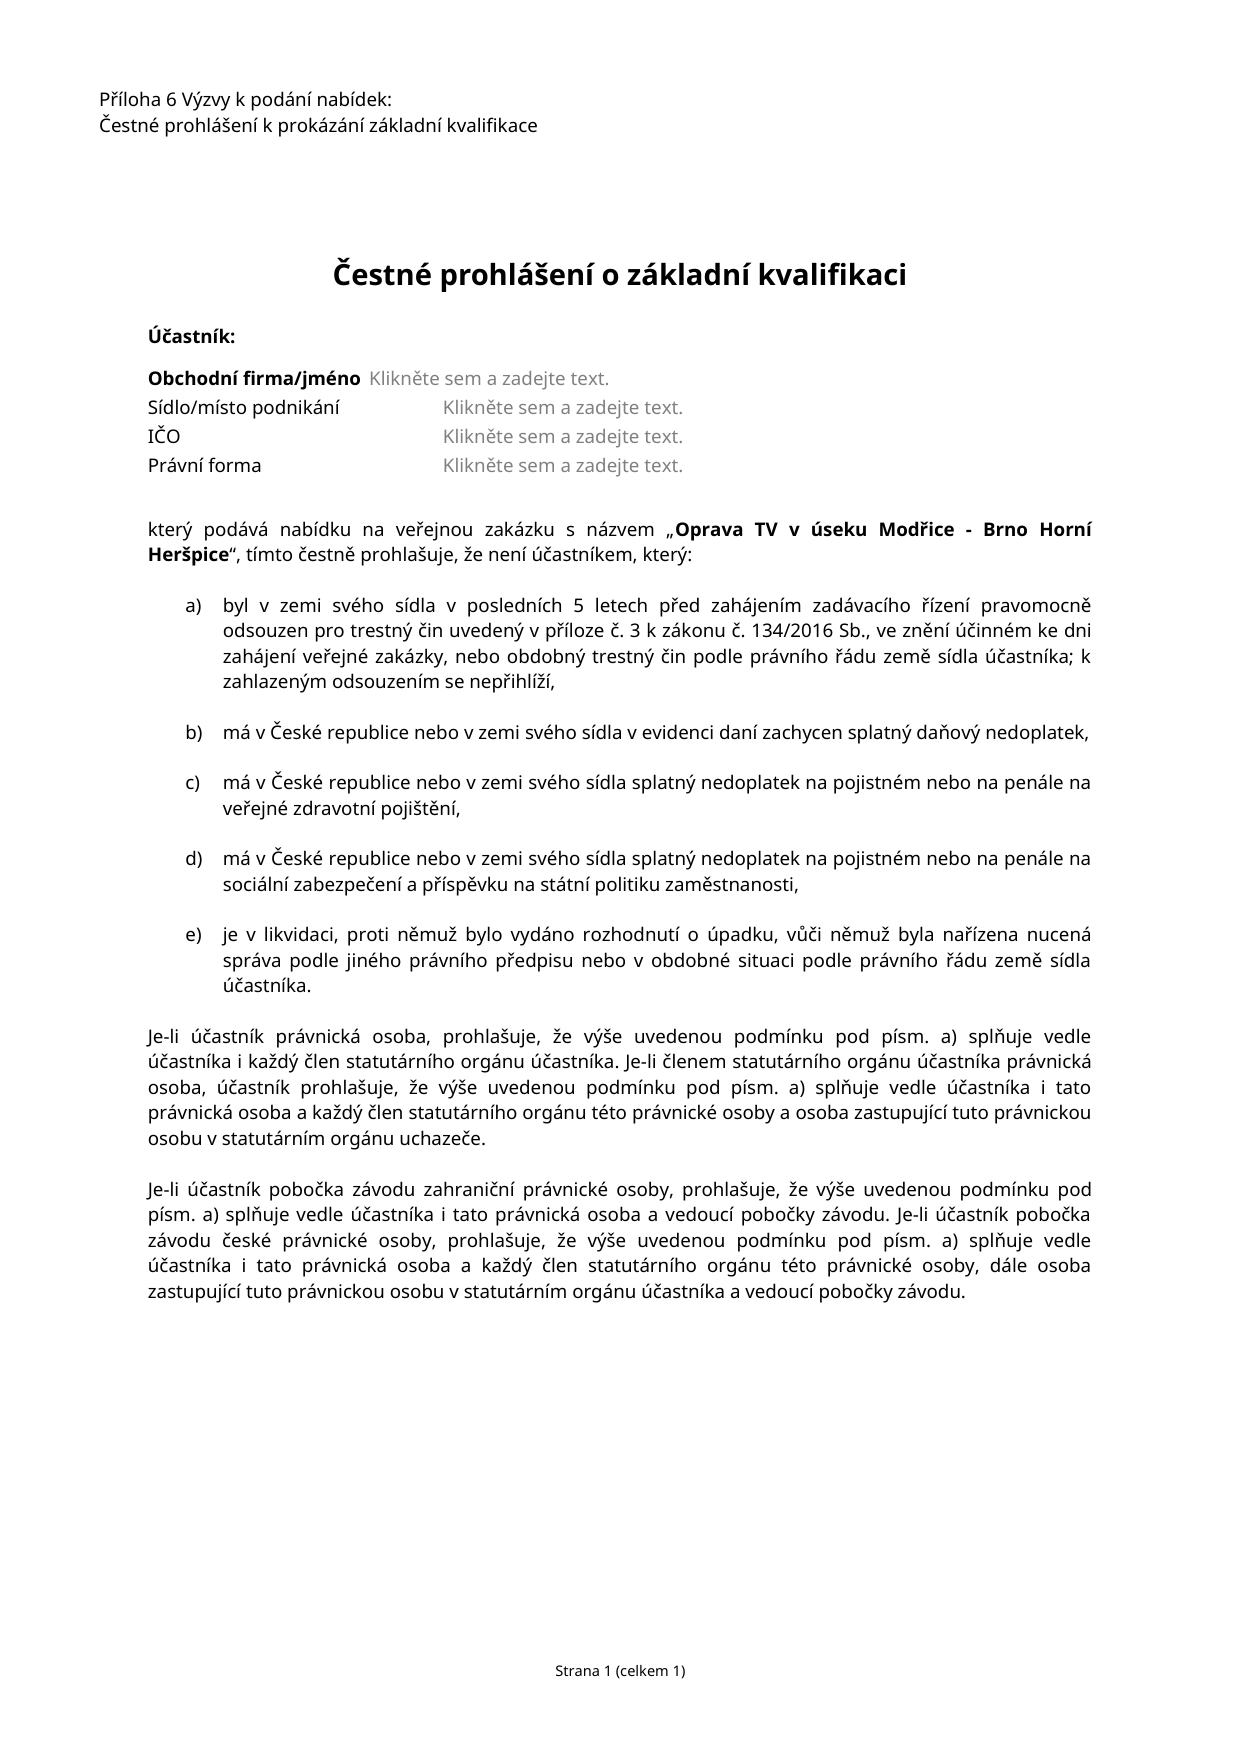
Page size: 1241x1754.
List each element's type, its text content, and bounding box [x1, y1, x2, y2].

list byl v zemi svého sídla v posledních 5 letech před zahájením zadávacího řízení pravomocně odsouzen pro trestný čin uvedený v příloze č. 3 k zákonu č. 134/2016 Sb., ve znění účinném ke dni zahájení veřejné zakázky, nebo obdobný trestný čin podle právního řádu země sídla účastníka; k zahlazeným odsouzením se nepřihlíží, [185, 592, 1093, 694]
text Sídlo/místo podnikání [148, 391, 1093, 420]
text Obchodní firma/jméno [148, 362, 1093, 391]
list je v likvidaci, proti němuž bylo vydáno rozhodnutí o úpadku, vůči němuž byla nařízena nucená správa podle jiného právního předpisu nebo v obdobné situaci podle právního řádu země sídla účastníka. [185, 922, 1093, 998]
text Je-li účastník pobočka závodu zahraniční právnické osoby, prohlašuje, že výše uvedenou podmínku pod písm. a) splňuje vedle účastníka i tato právnická osoba a vedoucí pobočky závodu. Je-li účastník pobočka závodu české právnické osoby, prohlašuje, že výše uvedenou podmínku pod písm. a) splňuje vedle účastníka i tato právnická osoba a každý člen statutárního orgánu této právnické osoby, dále osoba zastupující tuto právnickou osobu v statutárním orgánu účastníka a vedoucí pobočky závodu. [148, 1176, 1093, 1304]
text IČO [148, 420, 1093, 449]
text který podává nabídku na veřejnou zakázku s názvem „Oprava TV v úseku Modřice - Brno Horní Heršpice“, tímto čestně prohlašuje, že není účastníkem, který: [148, 516, 1093, 567]
title Čestné prohlášení o základní kvalifikaci [148, 254, 1093, 293]
list má v České republice nebo v zemi svého sídla v evidenci daní zachycen splatný daňový nedoplatek, [185, 719, 1093, 744]
list má v České republice nebo v zemi svého sídla splatný nedoplatek na pojistném nebo na penále na sociální zabezpečení a příspěvku na státní politiku zaměstnanosti, [185, 846, 1093, 897]
text Účastník: [148, 318, 1093, 349]
text Je-li účastník právnická osoba, prohlašuje, že výše uvedenou podmínku pod písm. a) splňuje vedle účastníka i každý člen statutárního orgánu účastníka. Je-li členem statutárního orgánu účastníka právnická osoba, účastník prohlašuje, že výše uvedenou podmínku pod písm. a) splňuje vedle účastníka i tato právnická osoba a každý člen statutárního orgánu této právnické osoby a osoba zastupující tuto právnickou osobu v statutárním orgánu uchazeče. [148, 1023, 1093, 1151]
list má v České republice nebo v zemi svého sídla splatný nedoplatek na pojistném nebo na penále na veřejné zdravotní pojištění, [185, 769, 1093, 821]
text Právní forma [148, 449, 1093, 478]
